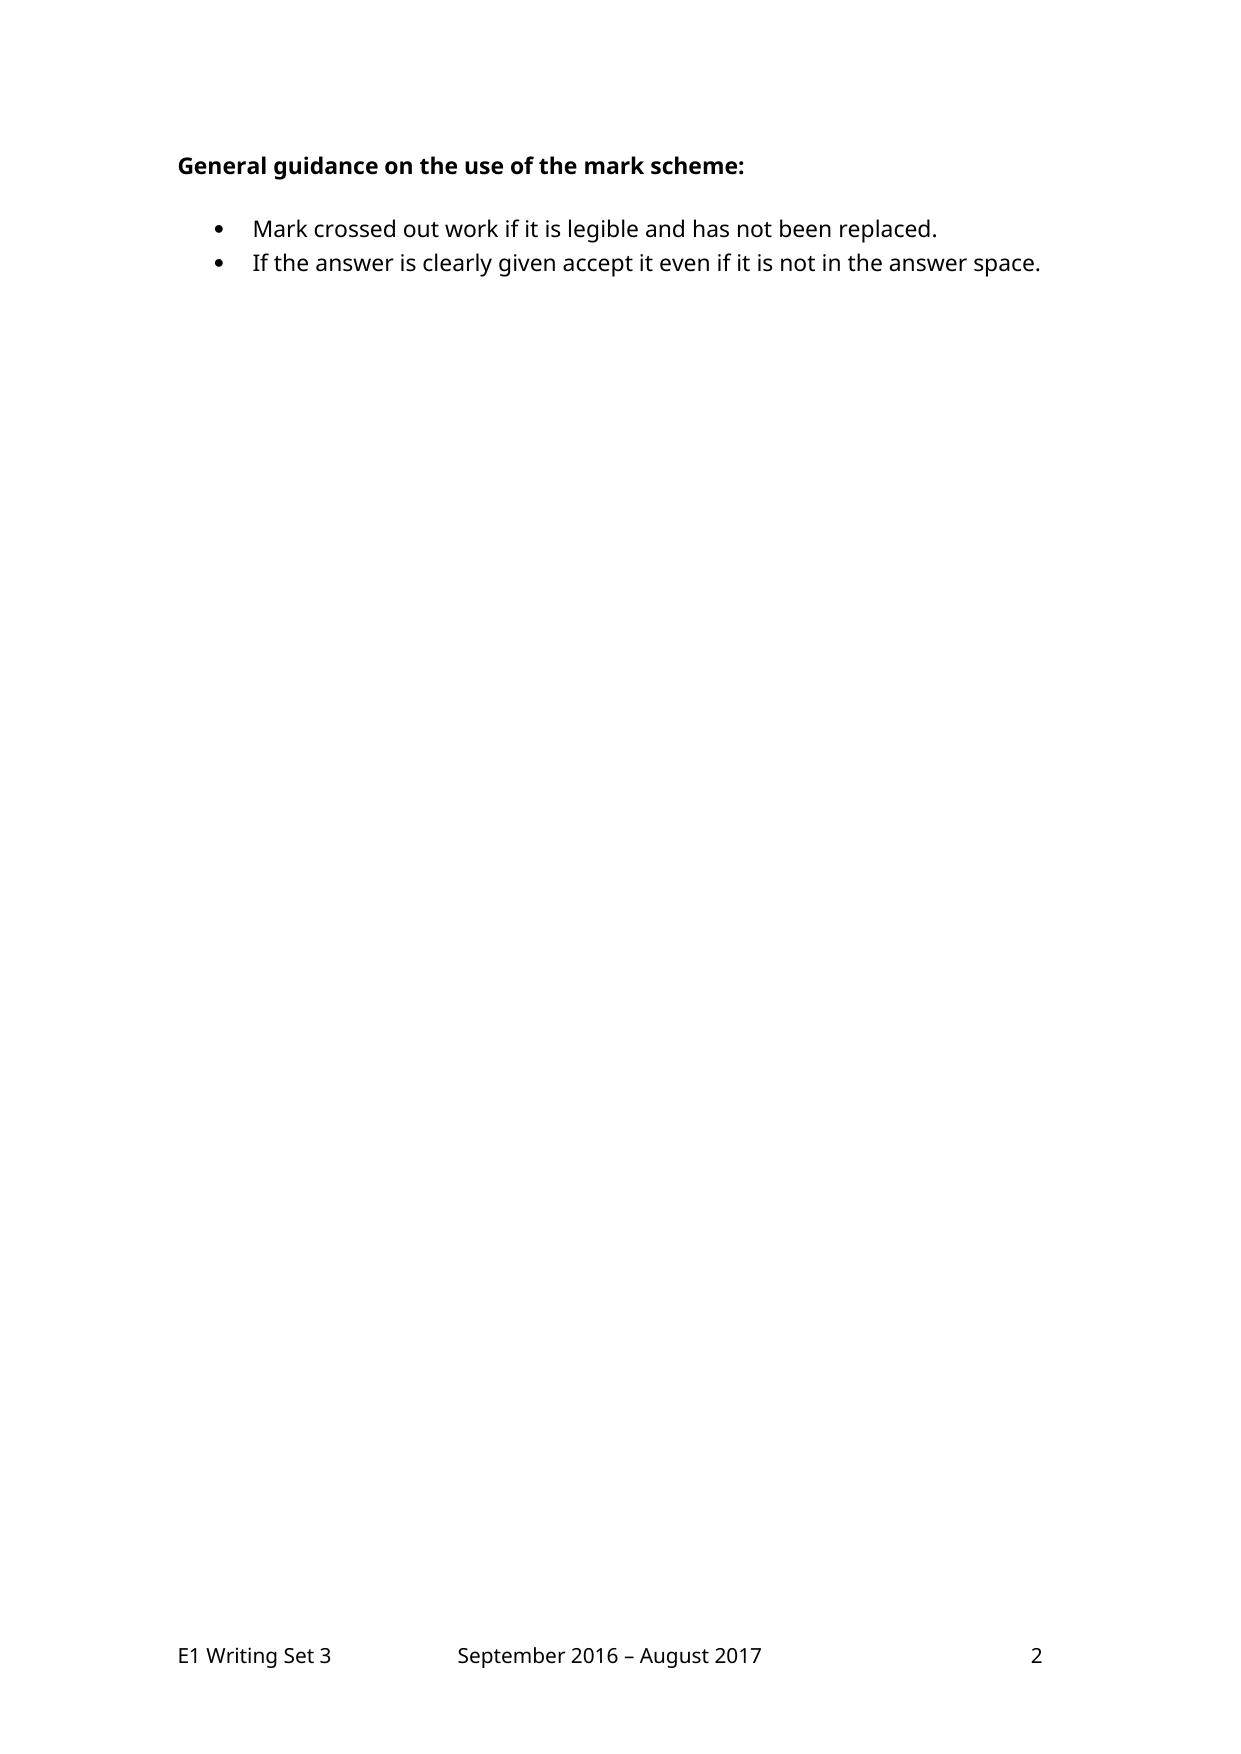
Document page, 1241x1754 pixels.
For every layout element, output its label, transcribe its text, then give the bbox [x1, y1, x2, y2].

list Mark crossed out work if it is legible and has not been replaced. [215, 212, 1063, 244]
text General guidance on the use of the mark scheme: [177, 150, 1063, 181]
list If the answer is clearly given accept it even if it is not in the answer space. [215, 247, 1063, 279]
